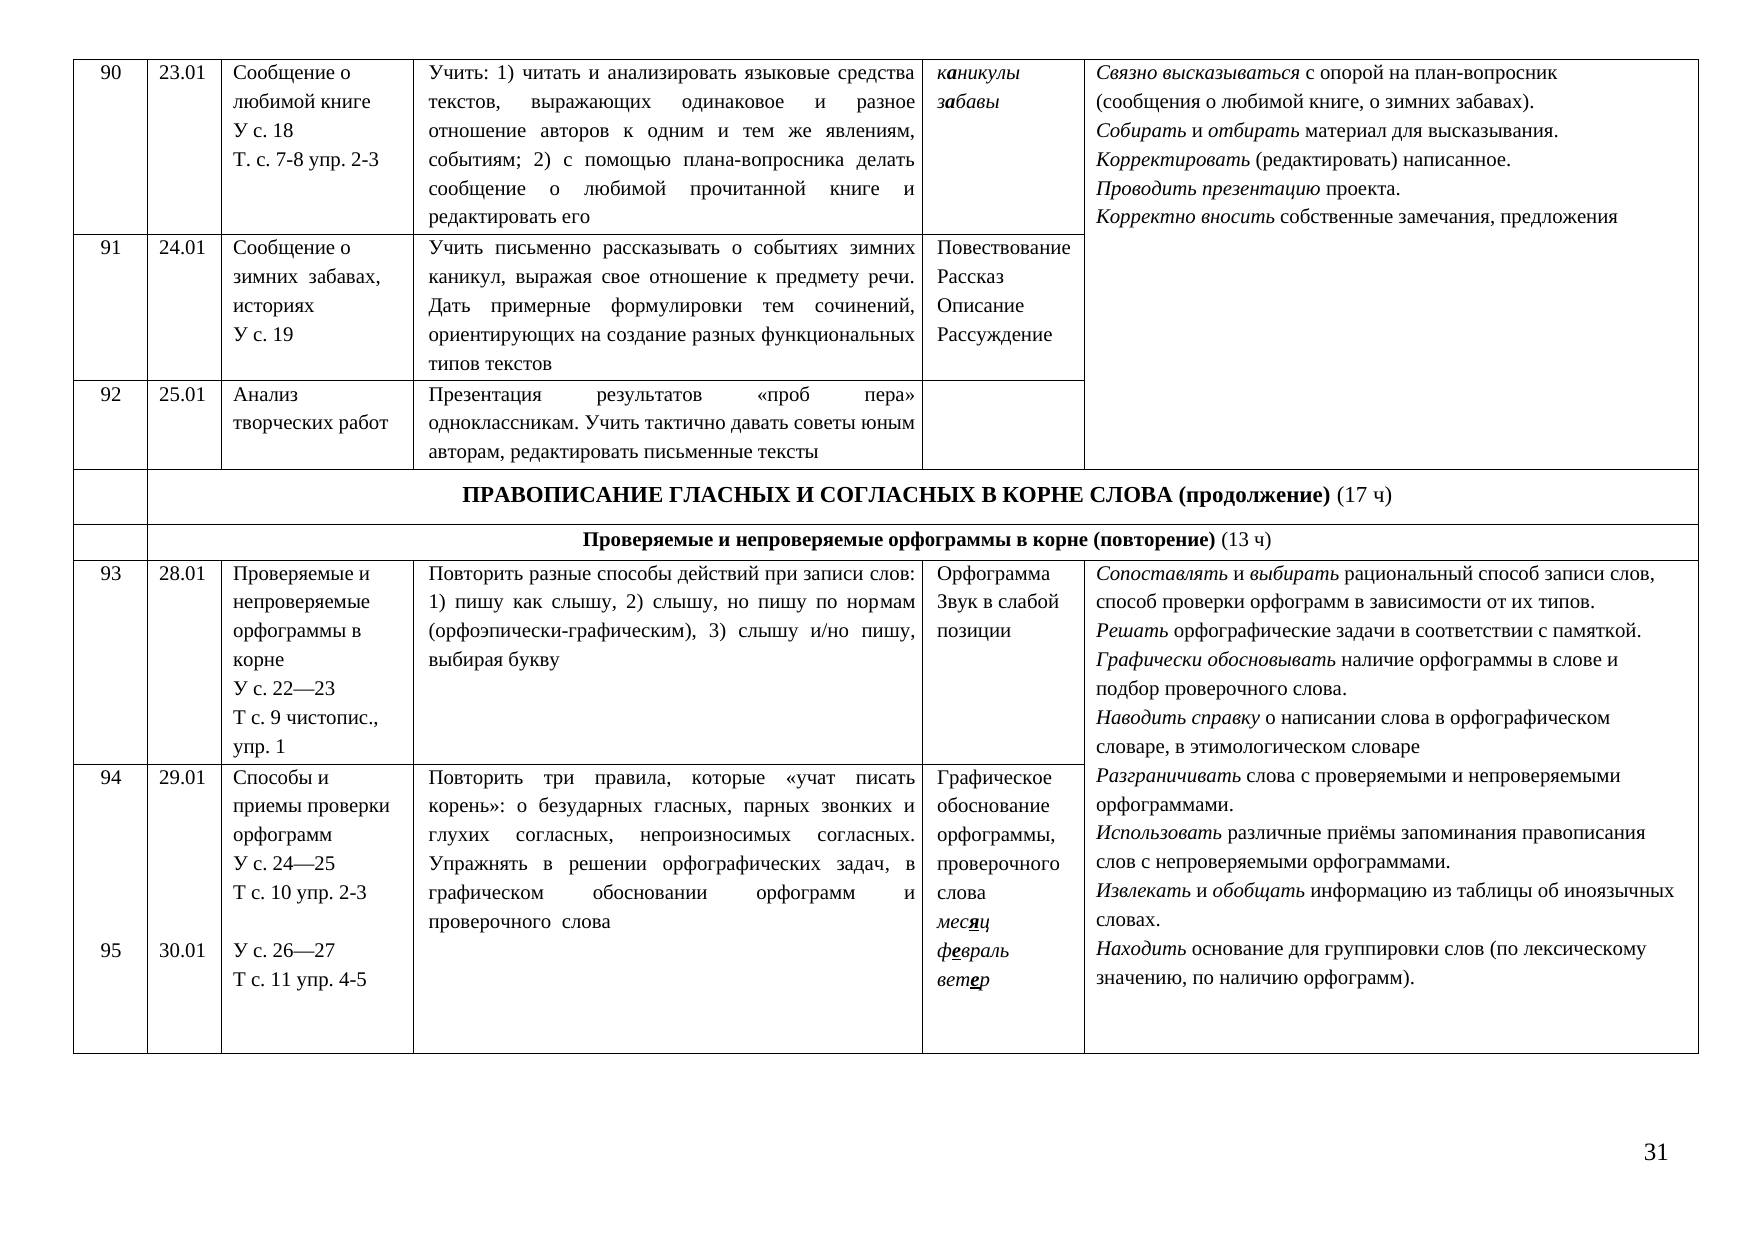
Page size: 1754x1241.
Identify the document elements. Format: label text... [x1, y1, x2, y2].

table_cell Способы и приемы проверки орфограмм У с. 24—25 Т с. 10 упр. 2-3 У с. 26—27 Т с. 11 упр. 4-5 [222, 765, 413, 1053]
table_cell Учить: 1) читать и анализировать языковые средства текстов, выражающих одинаковое и разное отношение авторов к одним и тем же явлениям, событиям; 2) с помощью плана-вопросника делать сообщение о любимой прочитанной книге и редактировать его [414, 60, 922, 234]
table_cell Проверяемые и непроверяемые орфограммы в корне (повторение) (13 ч) [148, 525, 1698, 559]
table_cell 90 [74, 60, 147, 234]
table_cell Сопоставлять и выбирать рациональный способ записи слов, способ проверки орфограмм в зависимости от их типов. Решать орфографические задачи в соответствии с памяткой. Графически обосновывать наличие орфограммы в слове и подбор проверочного слова. Наводить справку о написании слова в орфографическом словаре, в этимологическом словаре Разграничивать слова с проверяемыми и непроверяемыми орфограммами. Использовать различные приёмы запоминания правописания слов с непроверяемыми орфограммами. Извлекать и обобщать информацию из таблицы об иноязычных словах. Находить основание для группировки слов (по лексическому значению, по наличию орфограмм). [1085, 561, 1698, 1053]
table_cell Орфограмма Звук в слабой позиции [923, 561, 1084, 763]
table_cell Повествование Рассказ Описание Рассуждение [923, 235, 1084, 380]
table_cell 23.01 [148, 60, 221, 234]
table_cell Графическое обоснование орфограммы, проверочного слова месяц февраль ветер [923, 765, 1084, 1053]
table_cell Презентация результатов «проб пера» одноклассникам. Учить тактично давать советы юным авторам, редактировать письменные тексты [414, 381, 922, 469]
table_cell [74, 470, 147, 524]
table_cell 29.01 30.01 [148, 765, 221, 1053]
table_cell 93 [74, 561, 147, 763]
table_cell [74, 525, 147, 559]
table_cell каникулы забавы [923, 60, 1084, 234]
table_cell Сообщение о зимних забавах, историях У с. 19 [222, 235, 413, 380]
table_cell Проверяемые и непроверяемые орфограммы в корне У с. 22—23 Т с. 9 чистопис., упр. 1 [222, 561, 413, 763]
table_cell 91 [74, 235, 147, 380]
table_cell ПРАВОПИСАНИЕ ГЛАСНЫХ И СОГЛАСНЫХ В КОРНЕ СЛОВА (продолжение) (17 ч) [148, 470, 1698, 524]
table_cell 28.01 [148, 561, 221, 763]
table_cell Повторить три правила, которые «учат писать корень»: о безударных гласных, парных звонких и глухих согласных, непроизносимых согласных. Упражнять в решении орфографических задач, в графическом обосновании орфограмм и проверочного слова [414, 765, 922, 1053]
table_cell 94 95 [74, 765, 147, 1053]
table_cell 92 [74, 381, 147, 469]
table_cell Связно высказываться с опорой на план-вопросник (сообщения о любимой книге, о зимних забавах). Собирать и отбирать материал для высказывания. Корректировать (редактировать) написанное. Проводить презентацию проекта. Корректно вносить собственные замечания, предложения [1085, 60, 1698, 469]
table_cell 25.01 [148, 381, 221, 469]
table_cell 24.01 [148, 235, 221, 380]
table_cell [923, 381, 1084, 469]
table_cell Анализ творческих работ [222, 381, 413, 469]
table_cell Повторить разные способы действий при записи слов: 1) пишу как слышу, 2) слышу, но пишу по нормам (орфоэпически-графическим), 3) слышу и/но пишу, выбирая букву [414, 561, 922, 763]
table_cell Сообщение о любимой книге У с. 18 Т. с. 7-8 упр. 2-3 [222, 60, 413, 234]
table_cell Учить письменно рассказывать о событиях зимних каникул, выражая свое отношение к предмету речи. Дать примерные формулировки тем сочинений, ориентирующих на создание разных функциональных типов текстов [414, 235, 922, 380]
